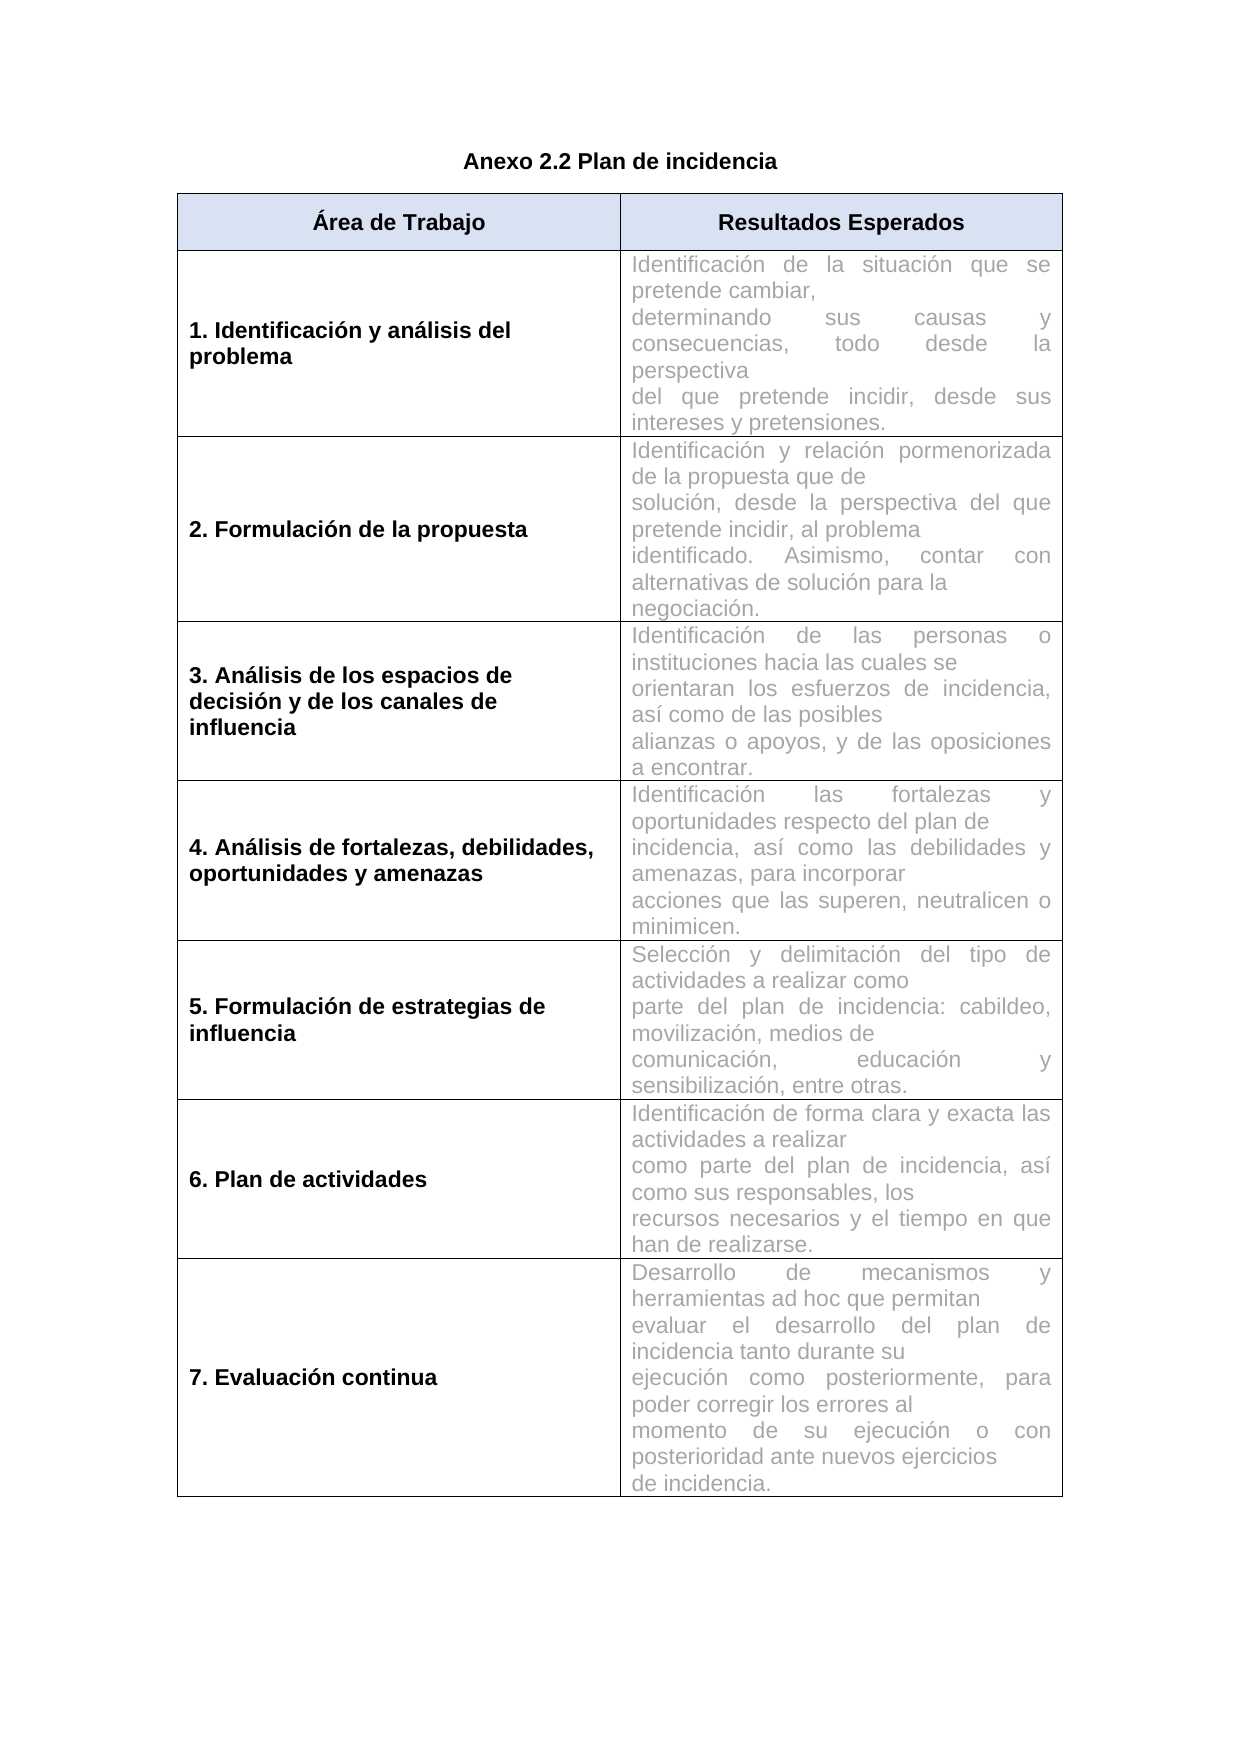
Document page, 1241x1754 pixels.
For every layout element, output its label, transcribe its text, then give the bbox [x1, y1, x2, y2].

text Anexo 2.2 Plan de incidencia [177, 148, 1063, 174]
table_cell 5. Formulación de estrategias de influencia [178, 941, 620, 1099]
table_cell 2. Formulación de la propuesta [178, 437, 620, 621]
table_cell Identificación las fortalezas y oportunidades respecto del plan de incidencia, así como las debilidades y amenazas, para incorporar acciones que las superen, neutralicen o minimicen. [621, 781, 1062, 939]
table_cell 1. Identificación y análisis del problema [178, 251, 620, 436]
table_cell Selección y delimitación del tipo de actividades a realizar como parte del plan de incidencia: cabildeo, movilización, medios de comunicación, educación y sensibilización, entre otras. [621, 941, 1062, 1099]
table_cell 6. Plan de actividades [178, 1100, 620, 1258]
table_cell Identificación de la situación que se pretende cambiar, determinando sus causas y consecuencias, todo desde la perspectiva del que pretende incidir, desde sus intereses y pretensiones. [621, 251, 1062, 436]
table_cell Identificación de las personas o instituciones hacia las cuales se orientaran los esfuerzos de incidencia, así como de las posibles alianzas o apoyos, y de las oposiciones a encontrar. [621, 622, 1062, 780]
table_cell 3. Análisis de los espacios de decisión y de los canales de influencia [178, 622, 620, 780]
table_cell Identificación de forma clara y exacta las actividades a realizar como parte del plan de incidencia, así como sus responsables, los recursos necesarios y el tiempo en que han de realizarse. [621, 1100, 1062, 1258]
table_cell Desarrollo de mecanismos y herramientas ad hoc que permitan evaluar el desarrollo del plan de incidencia tanto durante su ejecución como posteriormente, para poder corregir los errores al momento de su ejecución o con posterioridad ante nuevos ejercicios de incidencia. [621, 1259, 1062, 1496]
table_cell 7. Evaluación continua [178, 1259, 620, 1496]
table_header Área de Trabajo [178, 194, 620, 250]
table_cell Identificación y relación pormenorizada de la propuesta que de solución, desde la perspectiva del que pretende incidir, al problema identificado. Asimismo, contar con alternativas de solución para la negociación. [621, 437, 1062, 621]
table_header Resultados Esperados [621, 194, 1062, 250]
table_cell 4. Análisis de fortalezas, debilidades, oportunidades y amenazas [178, 781, 620, 939]
